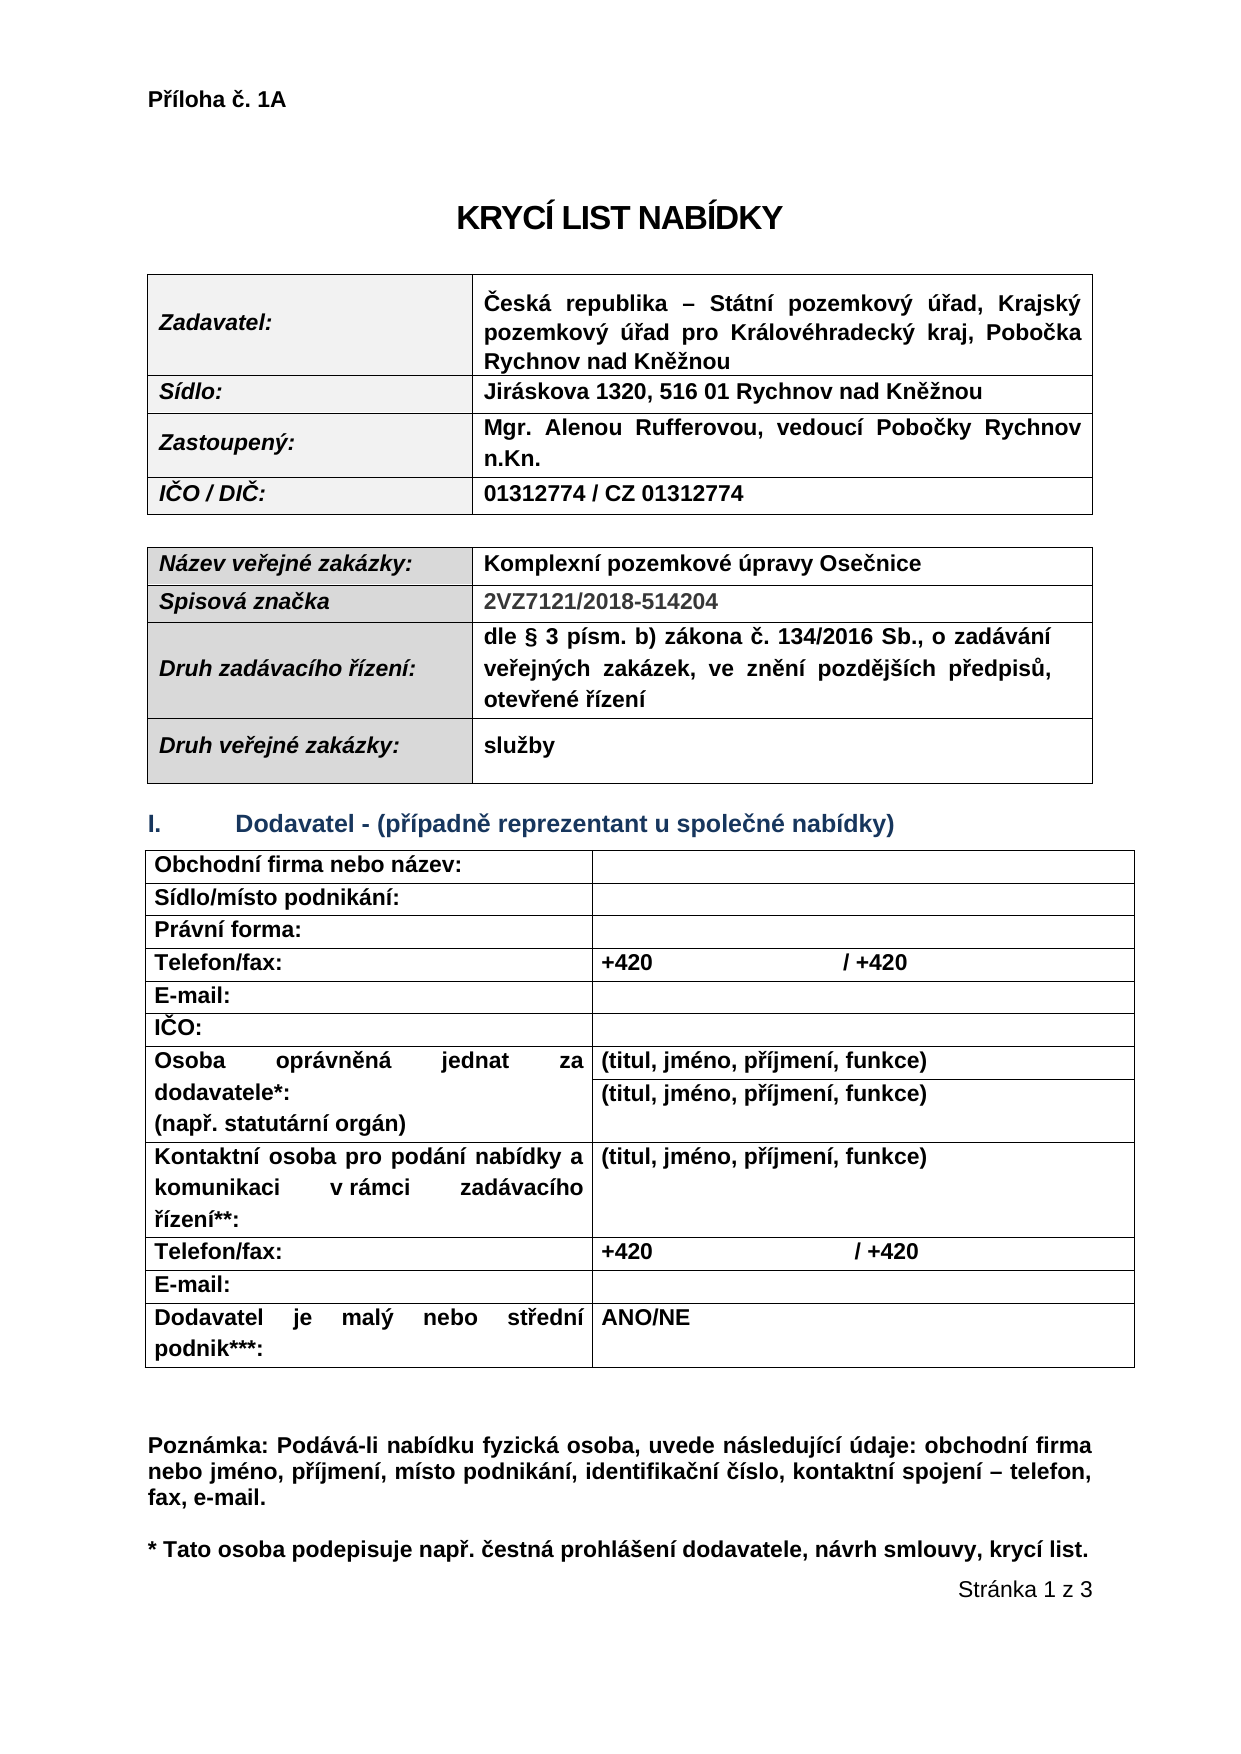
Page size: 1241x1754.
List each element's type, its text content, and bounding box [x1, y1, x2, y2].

table_cell Druh zadávacího řízení: [148, 623, 472, 718]
table_header Zadavatel: [148, 275, 472, 375]
table_cell Telefon/fax: [146, 1238, 592, 1270]
table_cell +420 / +420 [593, 1238, 1134, 1270]
table_header Komplexní pozemkové úpravy Osečnice [473, 548, 1092, 584]
table_cell ANO/NE [593, 1304, 1134, 1367]
table_cell (titul, jméno, příjmení, funkce) [593, 1143, 1134, 1237]
table_cell [593, 916, 1134, 948]
table_cell Jiráskova 1320, 516 01 Rychnov nad Kněžnou [473, 376, 1092, 412]
table_cell [593, 884, 1134, 915]
table_cell Spisová značka [148, 586, 472, 622]
table_cell Kontaktní osoba pro podání nabídky a komunikaci v rámci zadávacího řízení**: [146, 1143, 592, 1237]
text * Tato osoba podepisuje např. čestná prohlášení dodavatele, návrh smlouvy, krycí list. [148, 1536, 1093, 1562]
table_cell dle § 3 písm. b) zákona č. 134/2016 Sb., o zadávání veřejných zakázek, ve znění pozdějších předpisů, otevřené řízení [473, 623, 1092, 718]
table_cell E-mail: [146, 1271, 592, 1302]
table_header Název veřejné zakázky: [148, 548, 472, 584]
table_cell IČO / DIČ: [148, 478, 472, 514]
table_cell +420 / +420 [593, 949, 1134, 981]
table_cell Právní forma: [146, 916, 592, 948]
table_cell 2VZ7121/2018-514204 [473, 586, 1092, 622]
table_header Obchodní firma nebo název: [146, 851, 592, 883]
table_cell (titul, jméno, příjmení, funkce) [593, 1080, 1134, 1142]
table_cell Druh veřejné zakázky: [148, 719, 472, 783]
title Krycí list nabídky [148, 198, 1093, 236]
table_cell [593, 1271, 1134, 1302]
table_cell IČO: [146, 1014, 592, 1046]
table_cell Mgr. Alenou Rufferovou, vedoucí Pobočky Rychnov n.Kn. [473, 414, 1092, 477]
table_cell [593, 1014, 1134, 1046]
table_cell Telefon/fax: [146, 949, 592, 981]
table_header Česká republika – Státní pozemkový úřad, Krajský pozemkový úřad pro Královéhradecký kraj, Pobočka Rychnov nad Kněžnou [473, 275, 1092, 375]
table_cell Zastoupený: [148, 414, 472, 477]
table_cell služby [473, 719, 1092, 783]
table_cell E-mail: [146, 982, 592, 1013]
table_cell Osoba oprávněná jednat za dodavatele*: (např. statutární orgán) [146, 1047, 592, 1142]
table_cell (titul, jméno, příjmení, funkce) [593, 1047, 1134, 1078]
table_cell [593, 982, 1134, 1013]
table_header [593, 851, 1134, 883]
table_cell Sídlo: [148, 376, 472, 412]
text Poznámka: Podává-li nabídku fyzická osoba, uvede následující údaje: obchodní firma nebo jméno, příjmení, místo podnikání, identifikační číslo, kontaktní spojení – telefon, fax, e-mail. [148, 1432, 1093, 1511]
table_cell Sídlo/místo podnikání: [146, 884, 592, 915]
table_cell 01312774 / CZ 01312774 [473, 478, 1092, 514]
table_cell Dodavatel je malý nebo střední podnik***: [146, 1304, 592, 1367]
subtitle Dodavatel - (případně reprezentant u společné nabídky) [148, 809, 1093, 838]
